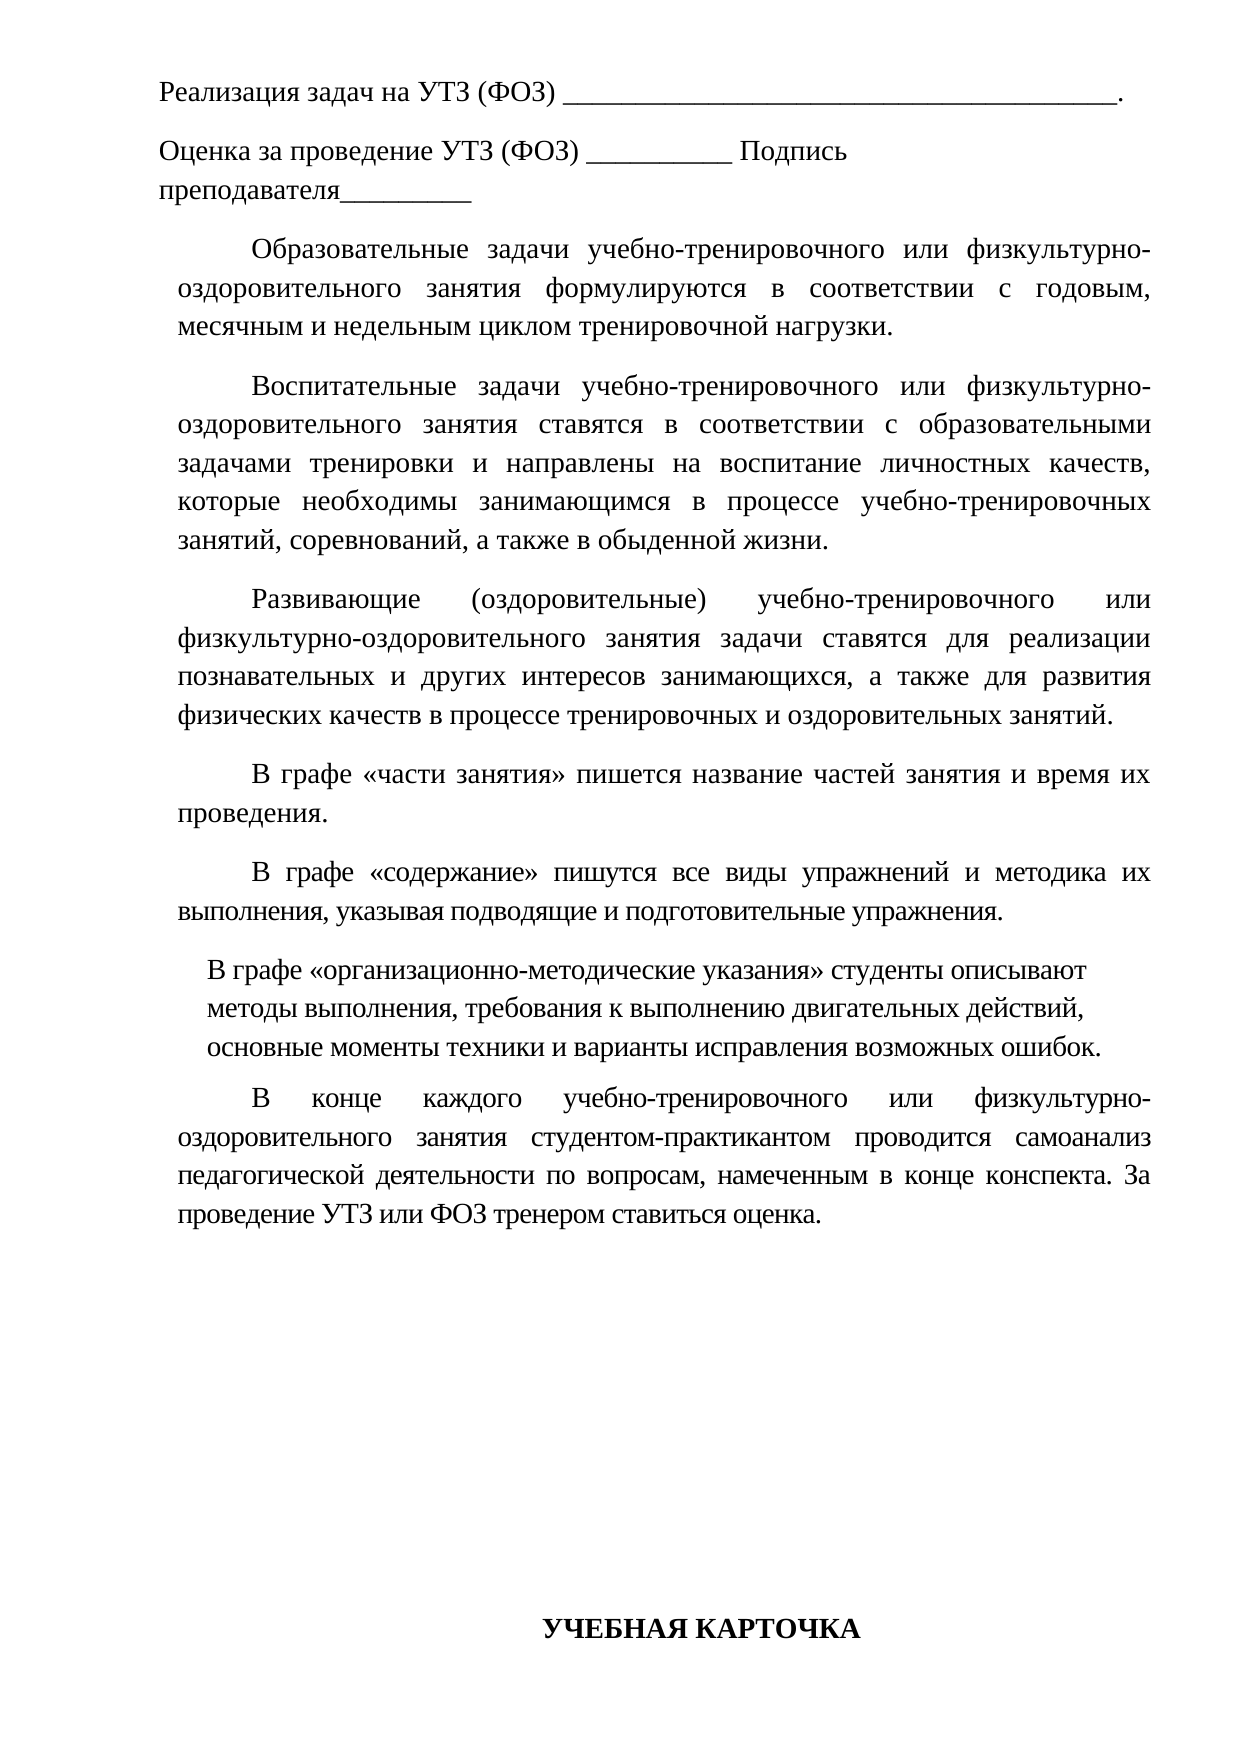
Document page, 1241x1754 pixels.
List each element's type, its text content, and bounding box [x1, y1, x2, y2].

text В конце каждого учебно-тренировочного или физкультурно-оздоровительного занятия студентом-практикантом проводится самоанализ педагогической деятельности по вопросам, намеченным в конце конспекта. За проведение УТЗ или ФОЗ тренером ставиться оценка. [177, 1080, 1152, 1229]
text Оценка за проведение УТЗ (ФОЗ) __________ Подпись преподавателя_________ [158, 133, 1152, 205]
text Образовательные задачи учебно-тренировочного или физкультурно-оздоровительного занятия формулируются в соответствии с годовым, месячным и недельным циклом тренировочной нагрузки. [177, 231, 1152, 342]
text Воспитательные задачи учебно-тренировочного или физкультурно-оздоровительного занятия ставятся в соответствии с образовательными задачами тренировки и направлены на воспитание личностных качеств, которые необходимы занимающимся в процессе учебно-тренировочных занятий, соревнований, а также в обыденной жизни. [177, 368, 1152, 555]
text УЧЕБНАЯ КАРТОЧКА [177, 1611, 1152, 1645]
text В графе «содержание» пишутся все виды упражнений и методика их выполнения, указывая подводящие и подготовительные упражнения. [177, 854, 1152, 926]
text В графе «организационно-методические указания» студенты описывают методы выполнения, требования к выполнению двигательных действий, основные моменты техники и варианты исправления возможных ошибок. [207, 952, 1152, 1063]
text В графе «части занятия» пишется название частей занятия и время их проведения. [177, 756, 1152, 828]
text Развивающие (оздоровительные) учебно-тренировочного или физкультурно-оздоровительного занятия задачи ставятся для реализации познавательных и других интересов занимающихся, а также для развития физических качеств в процессе тренировочных и оздоровительных занятий. [177, 581, 1152, 730]
text Реализация задач на УТЗ (ФОЗ) ______________________________________. [158, 74, 1152, 107]
